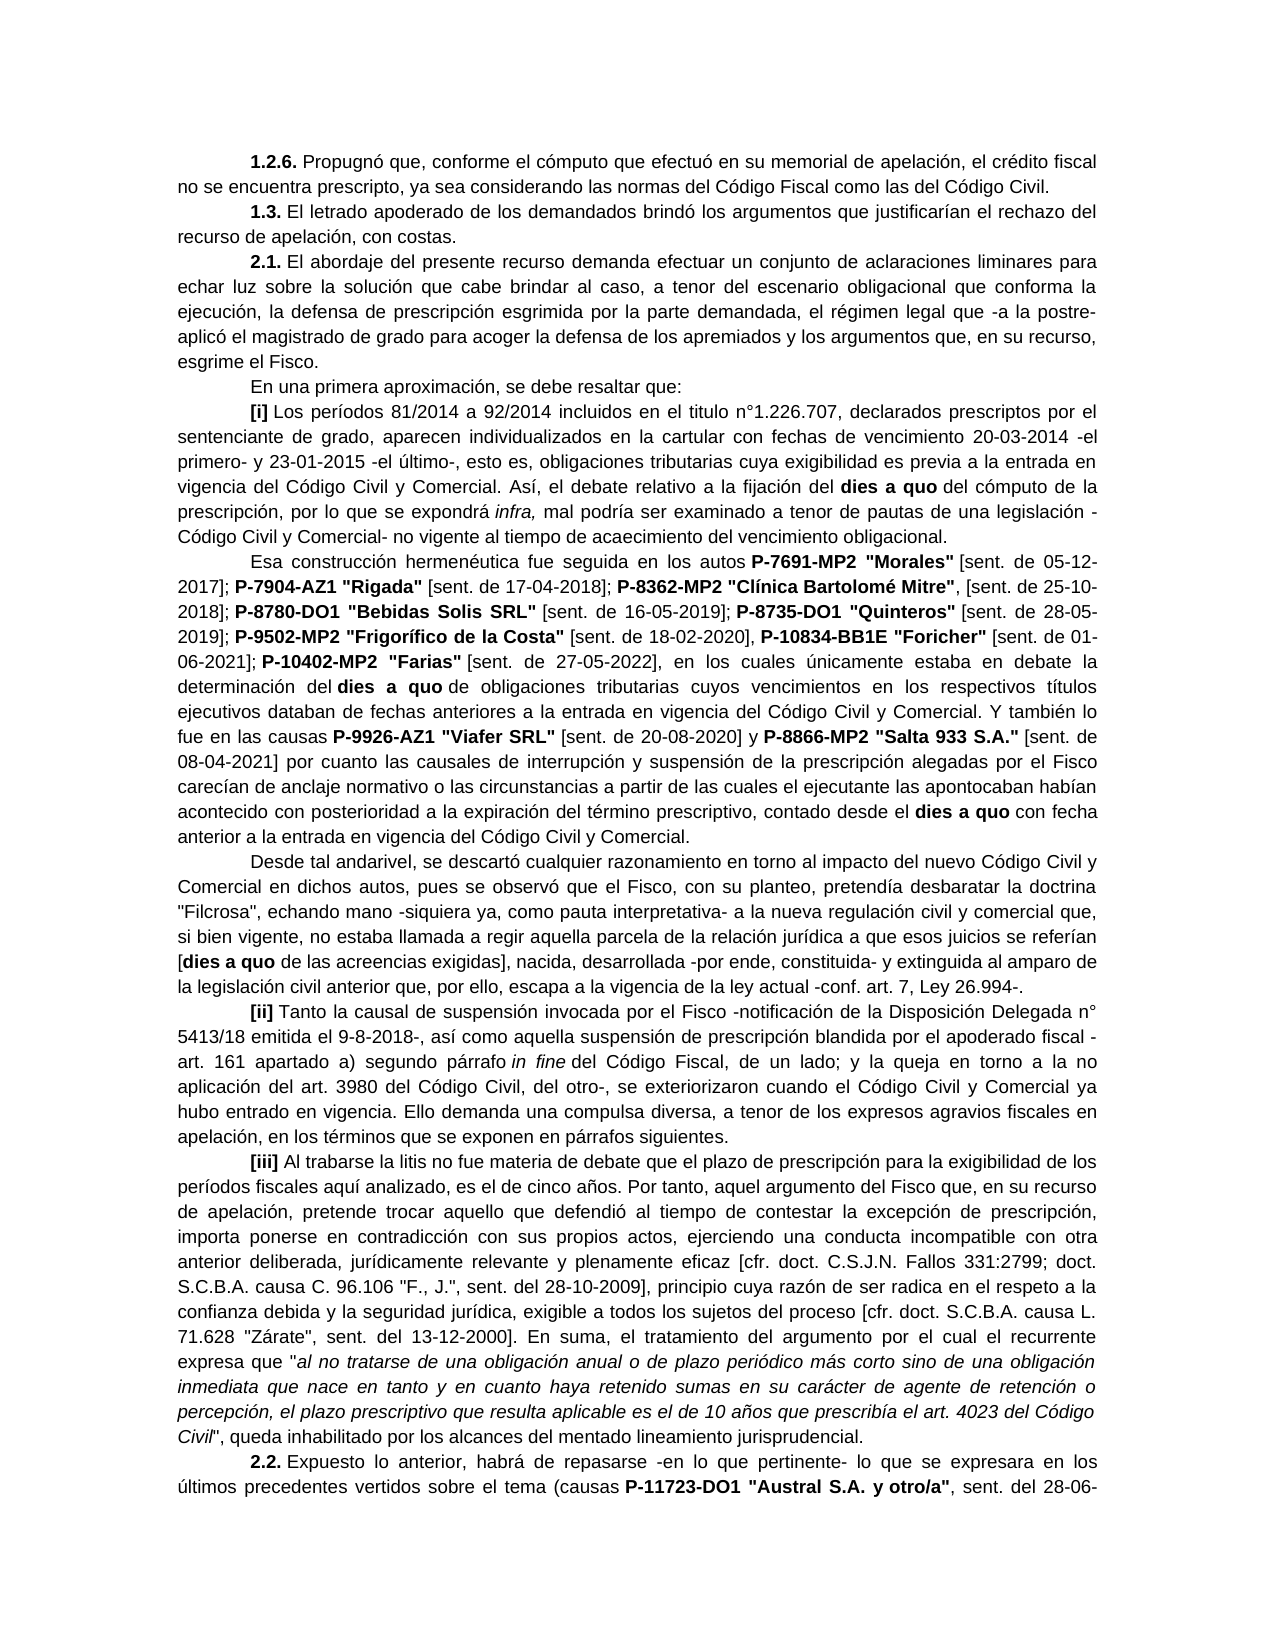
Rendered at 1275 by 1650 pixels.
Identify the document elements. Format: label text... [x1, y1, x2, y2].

text 2.1. El abordaje del presente recurso demanda efectuar un conjunto de aclaraciones liminares para echar luz sobre la solución que cabe brindar al caso, a tenor del escenario obligacional que conforma la ejecución, la defensa de prescripción esgrimida por la parte demandada, el régimen legal que -a la postre- aplicó el magistrado de grado para acoger la defensa de los apremiados y los argumentos que, en su recurso, esgrime el Fisco. [177, 248, 1098, 373]
text En una primera aproximación, se debe resaltar que: [177, 373, 1098, 398]
text [ii] Tanto la causal de suspensión invocada por el Fisco -notificación de la Disposición Delegada n° 5413/18 emitida el 9-8-2018-, así como aquella suspensión de prescripción blandida por el apoderado fiscal -art. 161 apartado a) segundo párrafo in fine del Código Fiscal, de un lado; y la queja en torno a la no aplicación del art. 3980 del Código Civil, del otro-, se exteriorizaron cuando el Código Civil y Comercial ya hubo entrado en vigencia. Ello demanda una compulsa diversa, a tenor de los expresos agravios fiscales en apelación, en los términos que se exponen en párrafos siguientes. [177, 998, 1098, 1148]
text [177, 1448, 1098, 1498]
text [i] Los períodos 81/2014 a 92/2014 incluidos en el titulo n°1.226.707, declarados prescriptos por el sentenciante de grado, aparecen individualizados en la cartular con fechas de vencimiento 20-03-2014 -el primero- y 23-01-2015 -el último-, esto es, obligaciones tributarias cuya exigibilidad es previa a la entrada en vigencia del Código Civil y Comercial. Así, el debate relativo a la fijación del dies a quo del cómputo de la prescripción, por lo que se expondrá infra, mal podría ser examinado a tenor de pautas de una legislación -Código Civil y Comercial- no vigente al tiempo de acaecimiento del vencimiento obligacional. [177, 398, 1098, 548]
text Desde tal andarivel, se descartó cualquier razonamiento en torno al impacto del nuevo Código Civil y Comercial en dichos autos, pues se observó que el Fisco, con su planteo, pretendía desbaratar la doctrina "Filcrosa", echando mano -siquiera ya, como pauta interpretativa- a la nueva regulación civil y comercial que, si bien vigente, no estaba llamada a regir aquella parcela de la relación jurídica a que esos juicios se referían [dies a quo de las acreencias exigidas], nacida, desarrollada -por ende, constituida- y extinguida al amparo de la legislación civil anterior que, por ello, escapa a la vigencia de la ley actual -conf. art. 7, Ley 26.994-. [177, 848, 1098, 998]
text Esa construcción hermenéutica fue seguida en los autos P-7691-MP2 "Morales" [sent. de 05-12-2017]; P-7904-AZ1 "Rigada" [sent. de 17-04-2018]; P-8362-MP2 "Clínica Bartolomé Mitre", [sent. de 25-10-2018]; P-8780-DO1 "Bebidas Solis SRL" [sent. de 16-05-2019]; P-8735-DO1 "Quinteros" [sent. de 28-05-2019]; P-9502-MP2 "Frigorífico de la Costa" [sent. de 18-02-2020], P-10834-BB1E "Foricher" [sent. de 01-06-2021]; P-10402-MP2 "Farias" [sent. de 27-05-2022], en los cuales únicamente estaba en debate la determinación del dies a quo de obligaciones tributarias cuyos vencimientos en los respectivos títulos ejecutivos databan de fechas anteriores a la entrada en vigencia del Código Civil y Comercial. Y también lo fue en las causas P-9926-AZ1 "Viafer SRL" [sent. de 20-08-2020] y P-8866-MP2 "Salta 933 S.A." [sent. de 08-04-2021] por cuanto las causales de interrupción y suspensión de la prescripción alegadas por el Fisco carecían de anclaje normativo o las circunstancias a partir de las cuales el ejecutante las apontocaban habían acontecido con posterioridad a la expiración del término prescriptivo, contado desde el dies a quo con fecha anterior a la entrada en vigencia del Código Civil y Comercial. [177, 548, 1098, 848]
text [iii] Al trabarse la litis no fue materia de debate que el plazo de prescripción para la exigibilidad de los períodos fiscales aquí analizado, es el de cinco años. Por tanto, aquel argumento del Fisco que, en su recurso de apelación, pretende trocar aquello que defendió al tiempo de contestar la excepción de prescripción, importa ponerse en contradicción con sus propios actos, ejerciendo una conducta incompatible con otra anterior deliberada, jurídicamente relevante y plenamente eficaz [cfr. doct. C.S.J.N. Fallos 331:2799; doct. S.C.B.A. causa C. 96.106 "F., J.", sent. del 28-10-2009], principio cuya razón de ser radica en el respeto a la confianza debida y la seguridad jurídica, exigible a todos los sujetos del proceso [cfr. doct. S.C.B.A. causa L. 71.628 "Zárate", sent. del 13-12-2000]. En suma, el tratamiento del argumento por el cual el recurrente expresa que "al no tratarse de una obligación anual o de plazo periódico más corto sino de una obligación inmediata que nace en tanto y en cuanto haya retenido sumas en su carácter de agente de retención o percepción, el plazo prescriptivo que resulta aplicable es el de 10 años que prescribía el art. 4023 del Código Civil", queda inhabilitado por los alcances del mentado lineamiento jurisprudencial. [177, 1148, 1098, 1448]
text 1.3. El letrado apoderado de los demandados brindó los argumentos que justificarían el rechazo del recurso de apelación, con costas. [177, 198, 1098, 248]
text 1.2.6. Propugnó que, conforme el cómputo que efectuó en su memorial de apelación, el crédito fiscal no se encuentra prescripto, ya sea considerando las normas del Código Fiscal como las del Código Civil. [177, 148, 1098, 198]
